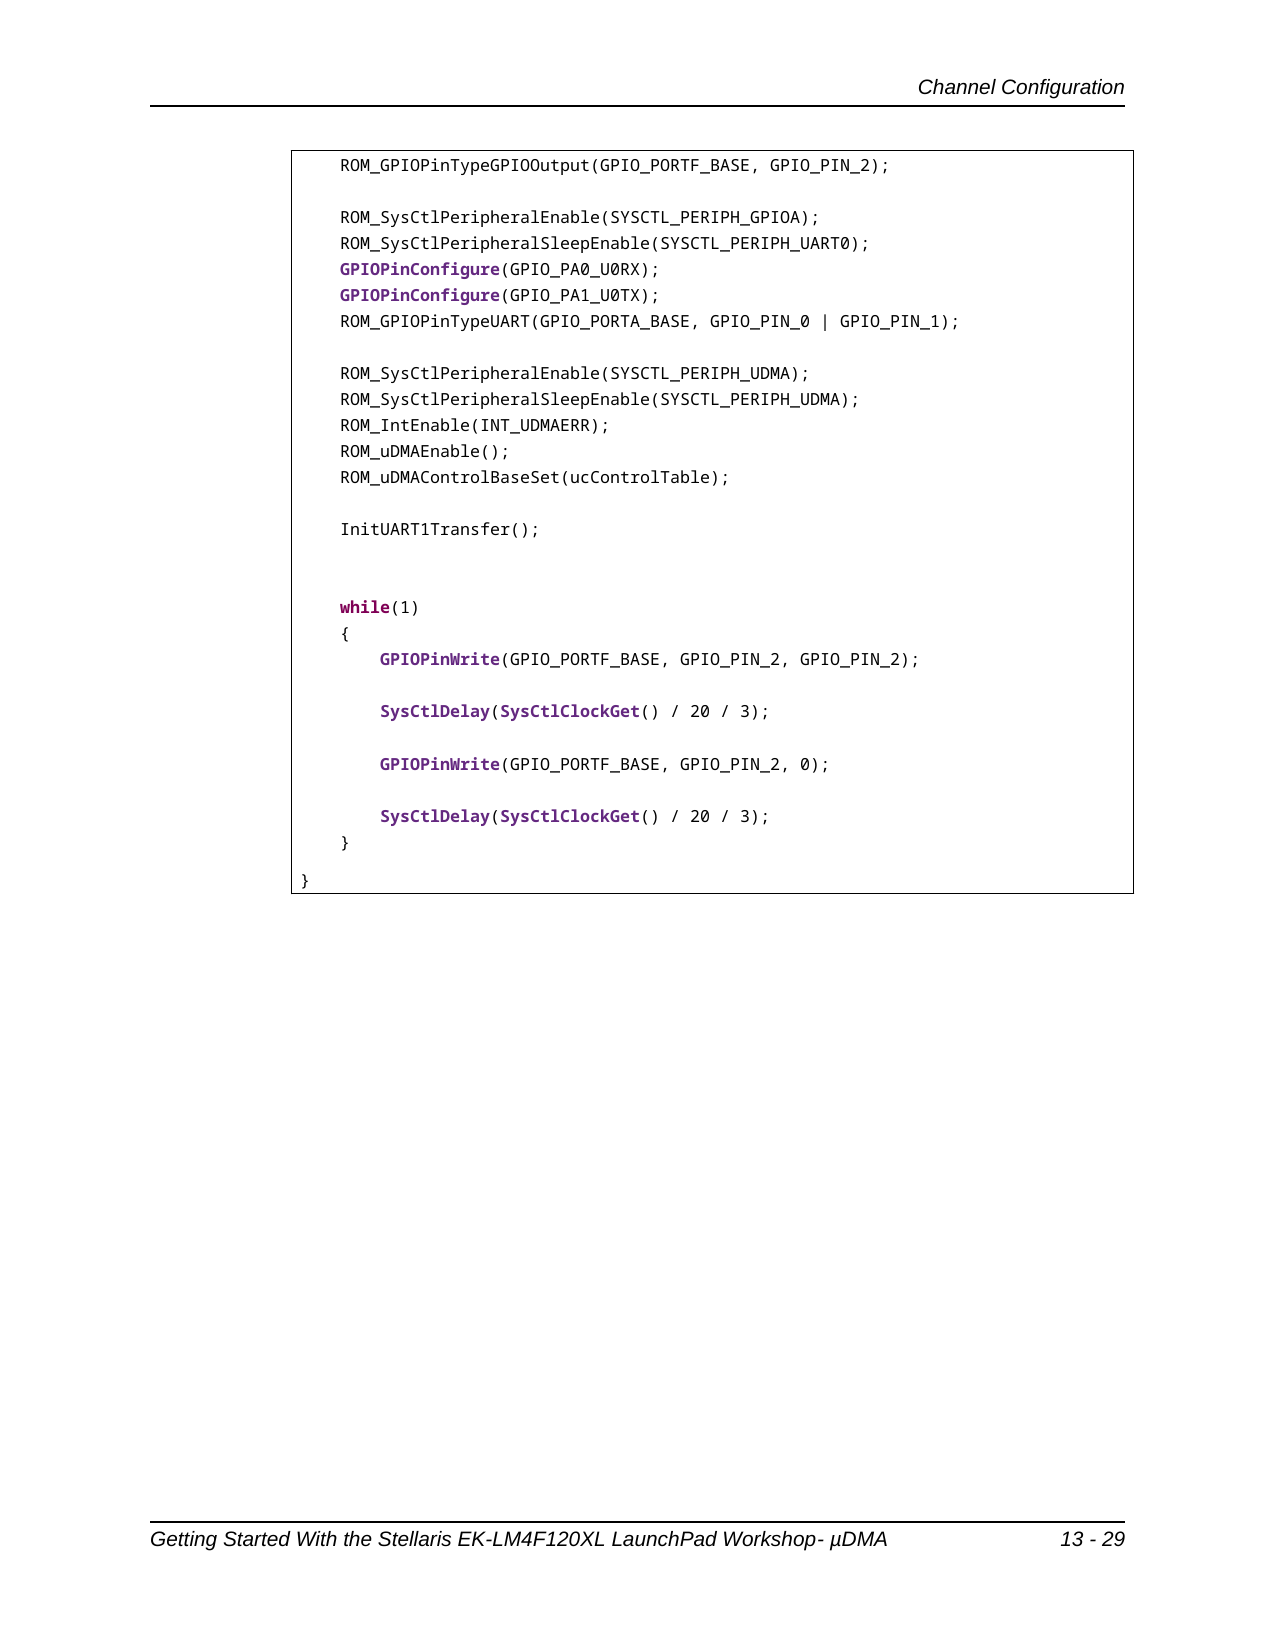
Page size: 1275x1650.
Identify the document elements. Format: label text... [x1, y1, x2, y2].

text ROM_uDMAControlBaseSet(ucControlTable); [292, 462, 1133, 488]
text GPIOPinConfigure(GPIO_PA1_U0TX); [292, 280, 1133, 306]
text SysCtlDelay(SysCtlClockGet() / 20 / 3); [292, 697, 1133, 723]
text ROM_SysCtlPeripheralSleepEnable(SYSCTL_PERIPH_UDMA); [292, 384, 1133, 410]
text GPIOPinWrite(GPIO_PORTF_BASE, GPIO_PIN_2, GPIO_PIN_2); [292, 645, 1133, 671]
text } [292, 827, 1133, 853]
text ROM_IntEnable(INT_UDMAERR); [292, 410, 1133, 436]
text GPIOPinWrite(GPIO_PORTF_BASE, GPIO_PIN_2, 0); [292, 749, 1133, 775]
text ROM_SysCtlPeripheralSleepEnable(SYSCTL_PERIPH_UART0); [292, 228, 1133, 254]
text ROM_SysCtlPeripheralEnable(SYSCTL_PERIPH_GPIOA); [292, 202, 1133, 228]
text { [292, 619, 1133, 644]
text ROM_SysCtlPeripheralEnable(SYSCTL_PERIPH_UDMA); [292, 358, 1133, 384]
text while(1) [292, 593, 1133, 618]
text InitUART1Transfer(); [292, 514, 1133, 540]
text SysCtlDelay(SysCtlClockGet() / 20 / 3); [292, 801, 1133, 827]
text ROM_uDMAEnable(); [292, 436, 1133, 462]
text GPIOPinConfigure(GPIO_PA0_U0RX); [292, 254, 1133, 280]
text ROM_GPIOPinTypeUART(GPIO_PORTA_BASE, GPIO_PIN_0 | GPIO_PIN_1); [292, 306, 1133, 332]
text ROM_GPIOPinTypeGPIOOutput(GPIO_PORTF_BASE, GPIO_PIN_2); [292, 151, 1133, 176]
text } [292, 866, 1133, 893]
